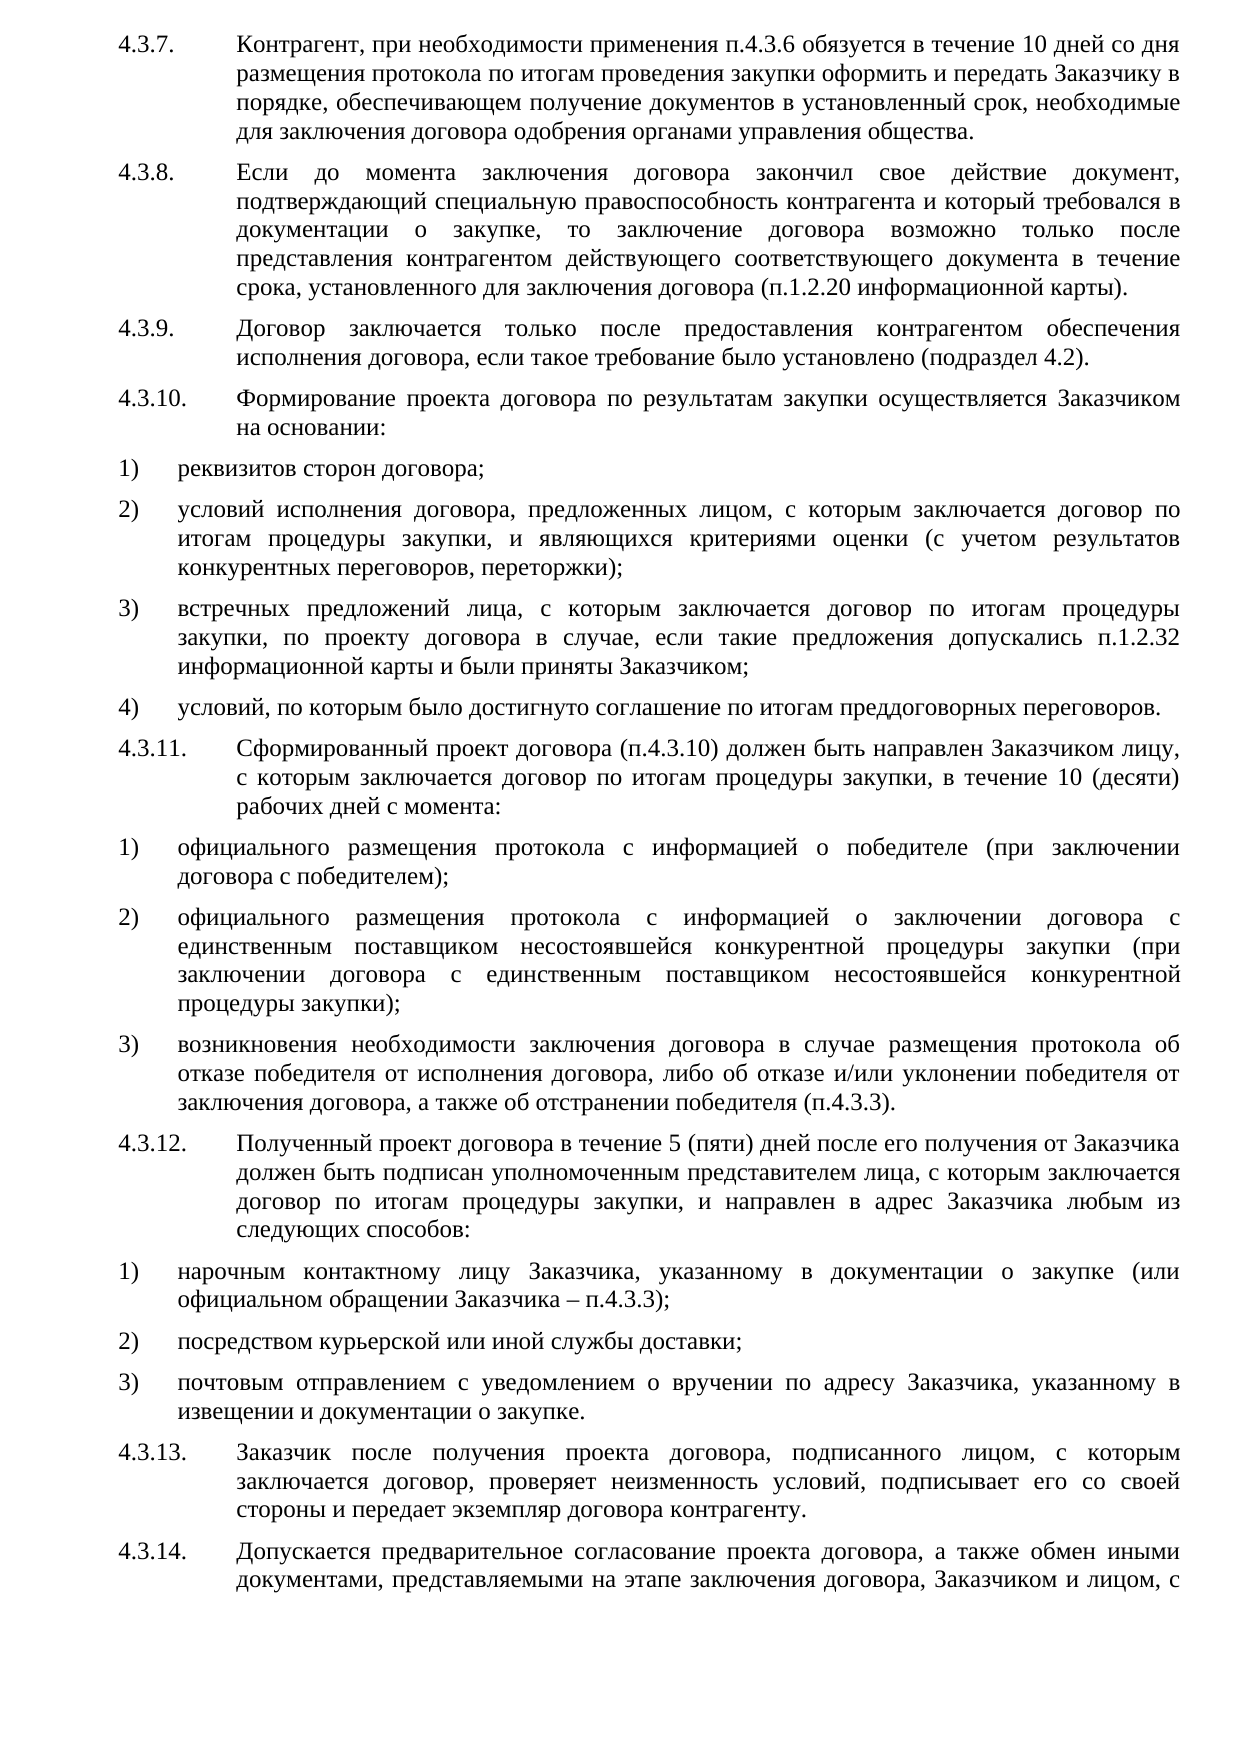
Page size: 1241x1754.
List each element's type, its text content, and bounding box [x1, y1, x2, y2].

text посредством курьерской или иной службы доставки; [118, 1326, 1181, 1354]
text реквизитов сторон договора; [118, 453, 1181, 482]
text возникновения необходимости заключения договора в случае размещения протокола об отказе победителя от исполнения договора, либо об отказе и/или уклонении победителя от заключения договора, а также об отстранении победителя (п.4.3.3). [118, 1029, 1181, 1116]
text Заказчик после получения проекта договора, подписанного лицом, с которым заключается договор, проверяет неизменность условий, подписывает его со своей стороны и передает экземпляр договора контрагенту. [118, 1437, 1181, 1523]
text Если до момента заключения договора закончил свое действие документ, подтверждающий специальную правоспособность контрагента и который требовался в документации о закупке, то заключение договора возможно только после представления контрагентом действующего соответствующего документа в течение срока, установленного для заключения договора (п.1.2.20 информационной карты). [118, 157, 1181, 301]
text нарочным контактному лицу Заказчика, указанному в документации о закупке (или официальном обращении Заказчика – п.4.3.3); [118, 1256, 1181, 1313]
text Контрагент, при необходимости применения п.4.3.6 обязуется в течение 10 дней со дня размещения протокола по итогам проведения закупки оформить и передать Заказчику в порядке, обеспечивающем получение документов в установленный срок, необходимые для заключения договора одобрения органами управления общества. [118, 29, 1181, 144]
text Формирование проекта договора по результатам закупки осуществляется Заказчиком на основании: [118, 383, 1181, 441]
text встречных предложений лица, с которым заключается договор по итогам процедуры закупки, по проекту договора в случае, если такие предложения допускались п.1.2.32 информационной карты и были приняты Заказчиком; [118, 593, 1181, 679]
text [118, 1536, 1181, 1593]
text Договор заключается только после предоставления контрагентом обеспечения исполнения договора, если такое требование было установлено (подраздел 4.2). [118, 313, 1181, 371]
text официального размещения протокола с информацией о победителе (при заключении договора с победителем); [118, 832, 1181, 889]
text почтовым отправлением с уведомлением о вручении по адресу Заказчика, указанному в извещении и документации о закупке. [118, 1367, 1181, 1424]
text официального размещения протокола с информацией о заключении договора с единственным поставщиком несостоявшейся конкурентной процедуры закупки (при заключении договора с единственным поставщиком несостоявшейся конкурентной процедуры закупки); [118, 902, 1181, 1017]
text Полученный проект договора в течение 5 (пяти) дней после его получения от Заказчика должен быть подписан уполномоченным представителем лица, с которым заключается договор по итогам процедуры закупки, и направлен в адрес Заказчика любым из следующих способов: [118, 1128, 1181, 1243]
text условий исполнения договора, предложенных лицом, с которым заключается договор по итогам процедуры закупки, и являющихся критериями оценки (с учетом результатов конкурентных переговоров, переторжки); [118, 494, 1181, 581]
text Сформированный проект договора (п.4.3.10) должен быть направлен Заказчиком лицу, с которым заключается договор по итогам процедуры закупки, в течение 10 (десяти) рабочих дней с момента: [118, 733, 1181, 819]
text условий, по которым было достигнуто соглашение по итогам преддоговорных переговоров. [118, 692, 1181, 721]
